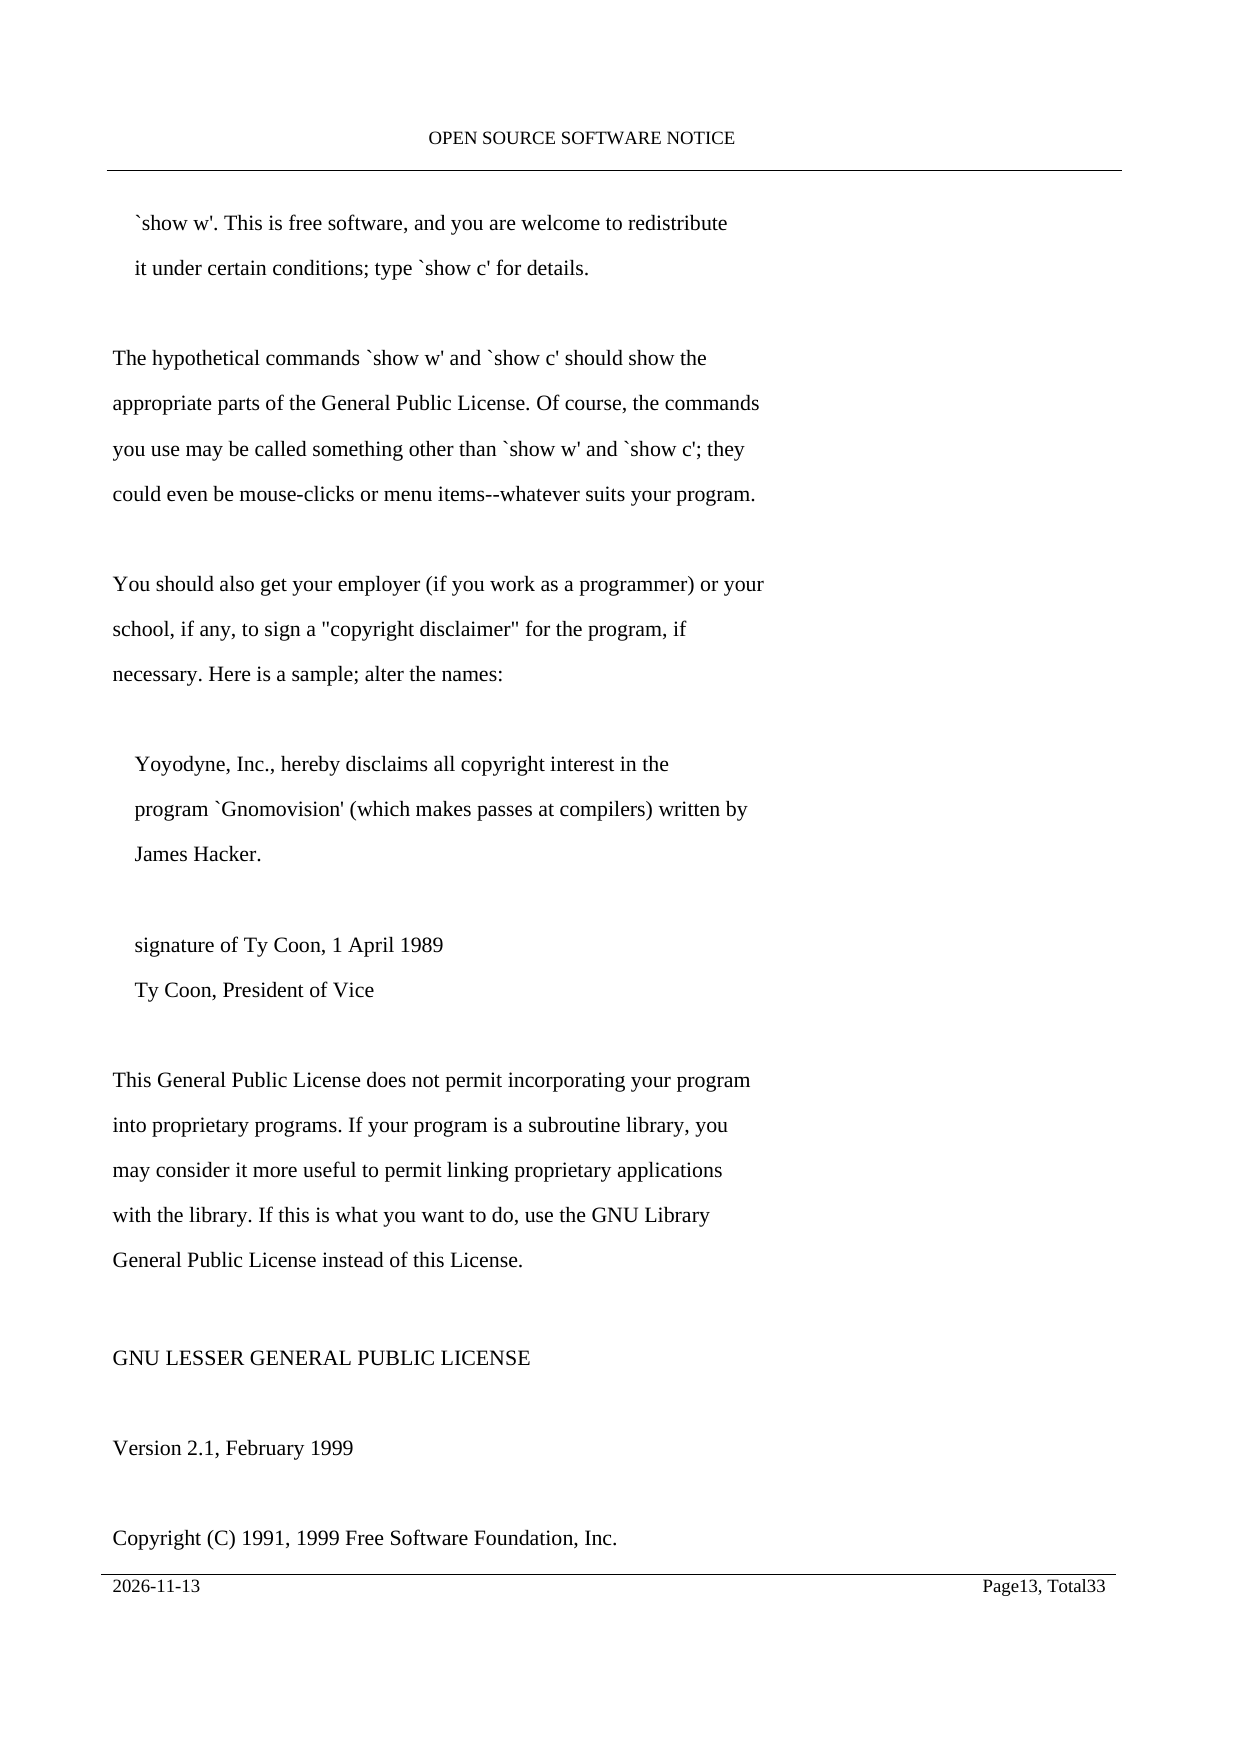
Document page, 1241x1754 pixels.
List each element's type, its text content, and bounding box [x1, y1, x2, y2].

text `show w'. This is free software, and you are welcome to redistribute [112, 206, 1128, 239]
text James Hacker. [112, 838, 1128, 870]
text it under certain conditions; type `show c' for details. [112, 251, 1128, 284]
text The hypothetical commands `show w' and `show c' should show the [112, 342, 1128, 374]
text General Public License instead of this License. GNU LESSER GENERAL PUBLIC LICENSE [112, 1244, 1128, 1374]
text could even be mouse-clicks or menu items--whatever suits your program. [112, 477, 1128, 509]
text you use may be called something other than `show w' and `show c'; they [112, 432, 1128, 464]
text may consider it more useful to permit linking proprietary applications [112, 1153, 1128, 1186]
text Ty Coon, President of Vice [112, 973, 1128, 1006]
text Copyright (C) 1991, 1999 Free Software Foundation, Inc. [112, 1522, 1128, 1554]
text signature of Ty Coon, 1 April 1989 [112, 928, 1128, 961]
text appropriate parts of the General Public License. Of course, the commands [112, 387, 1128, 419]
text with the library. If this is what you want to do, use the GNU Library [112, 1199, 1128, 1231]
text into proprietary programs. If your program is a subroutine library, you [112, 1108, 1128, 1141]
text This General Public License does not permit incorporating your program [112, 1063, 1128, 1096]
text program `Gnomovision' (which makes passes at compilers) written by [112, 793, 1128, 825]
text You should also get your employer (if you work as a programmer) or your [112, 567, 1128, 600]
text necessary. Here is a sample; alter the names: [112, 657, 1128, 690]
text school, if any, to sign a "copyright disclaimer" for the program, if [112, 612, 1128, 645]
text Version 2.1, February 1999 [112, 1431, 1128, 1464]
text Yoyodyne, Inc., hereby disclaims all copyright interest in the [112, 748, 1128, 780]
